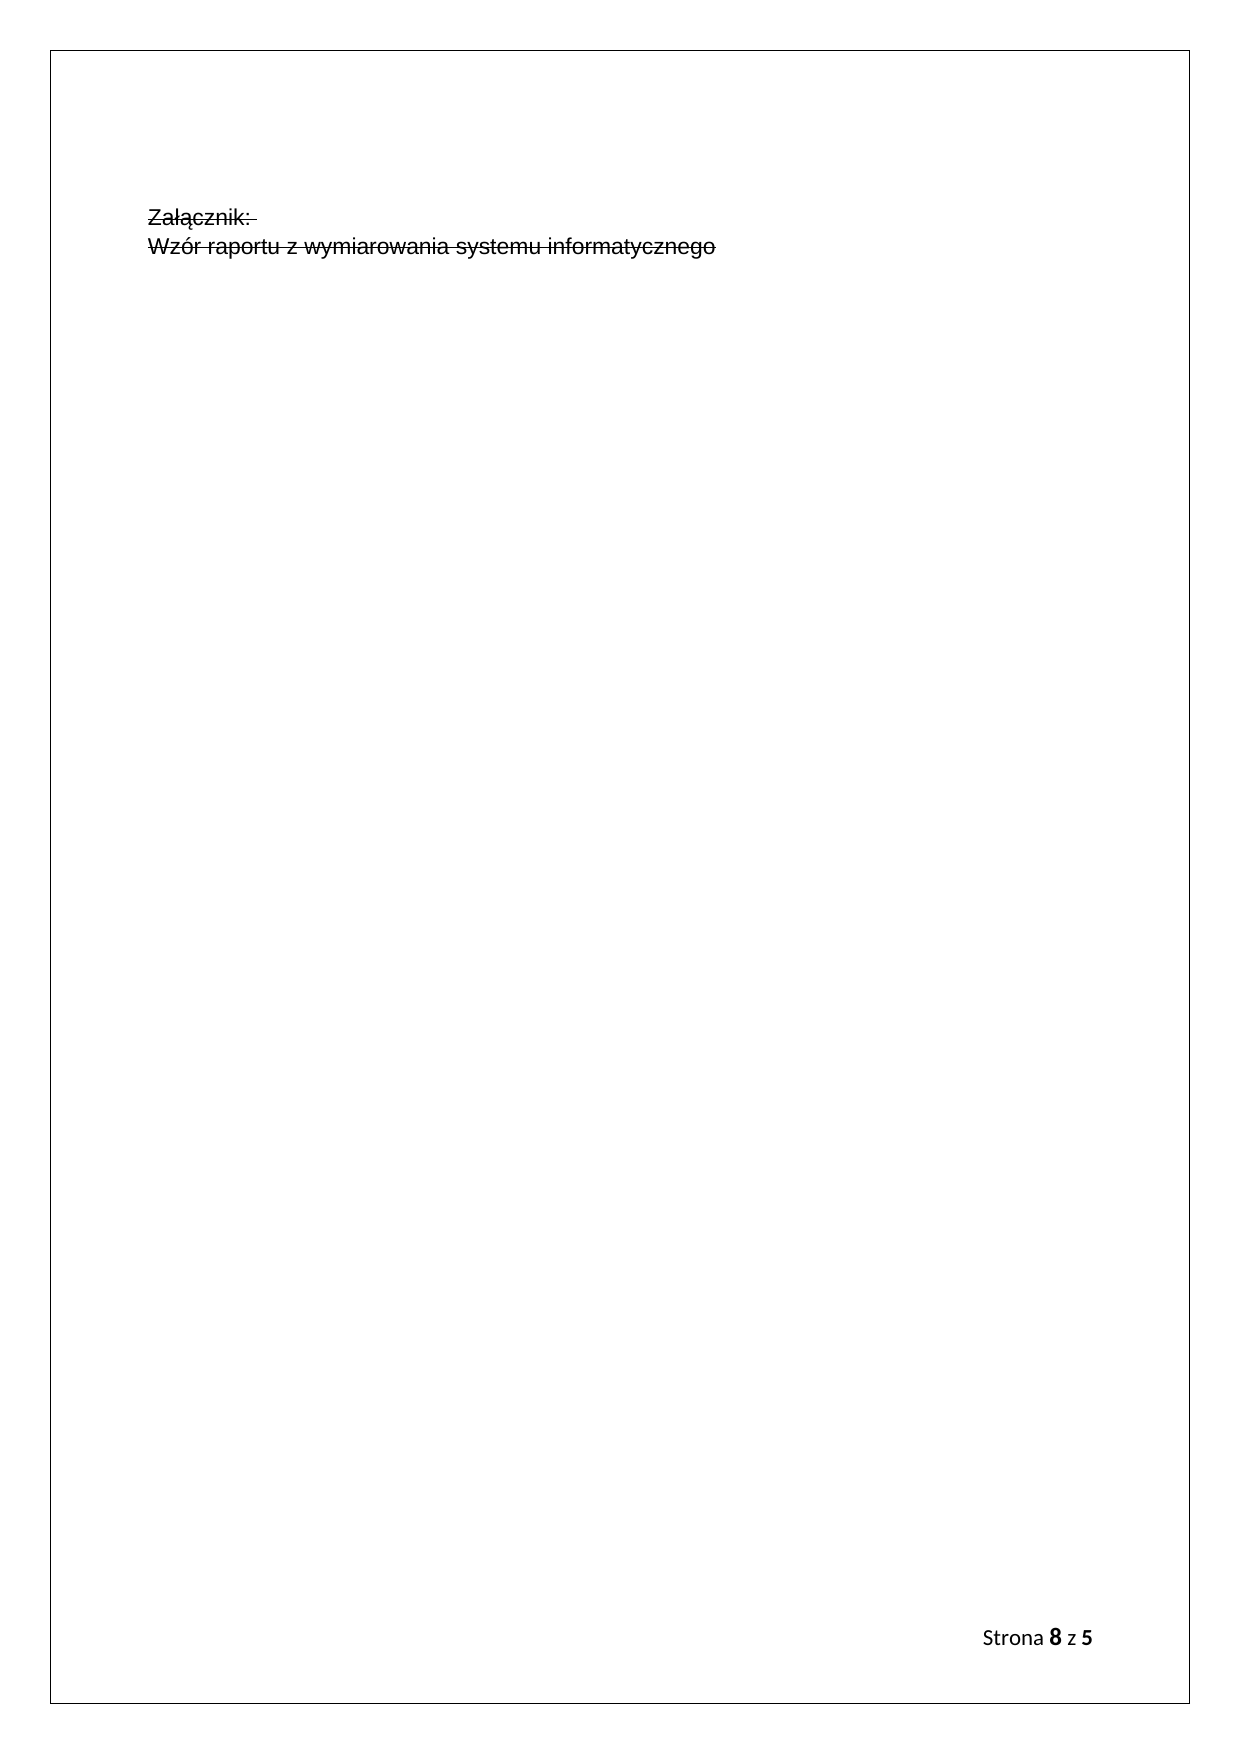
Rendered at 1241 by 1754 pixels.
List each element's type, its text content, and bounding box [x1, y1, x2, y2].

text Wzór raportu z wymiarowania systemu informatycznego [148, 233, 1093, 259]
text Załącznik: [148, 204, 1093, 231]
